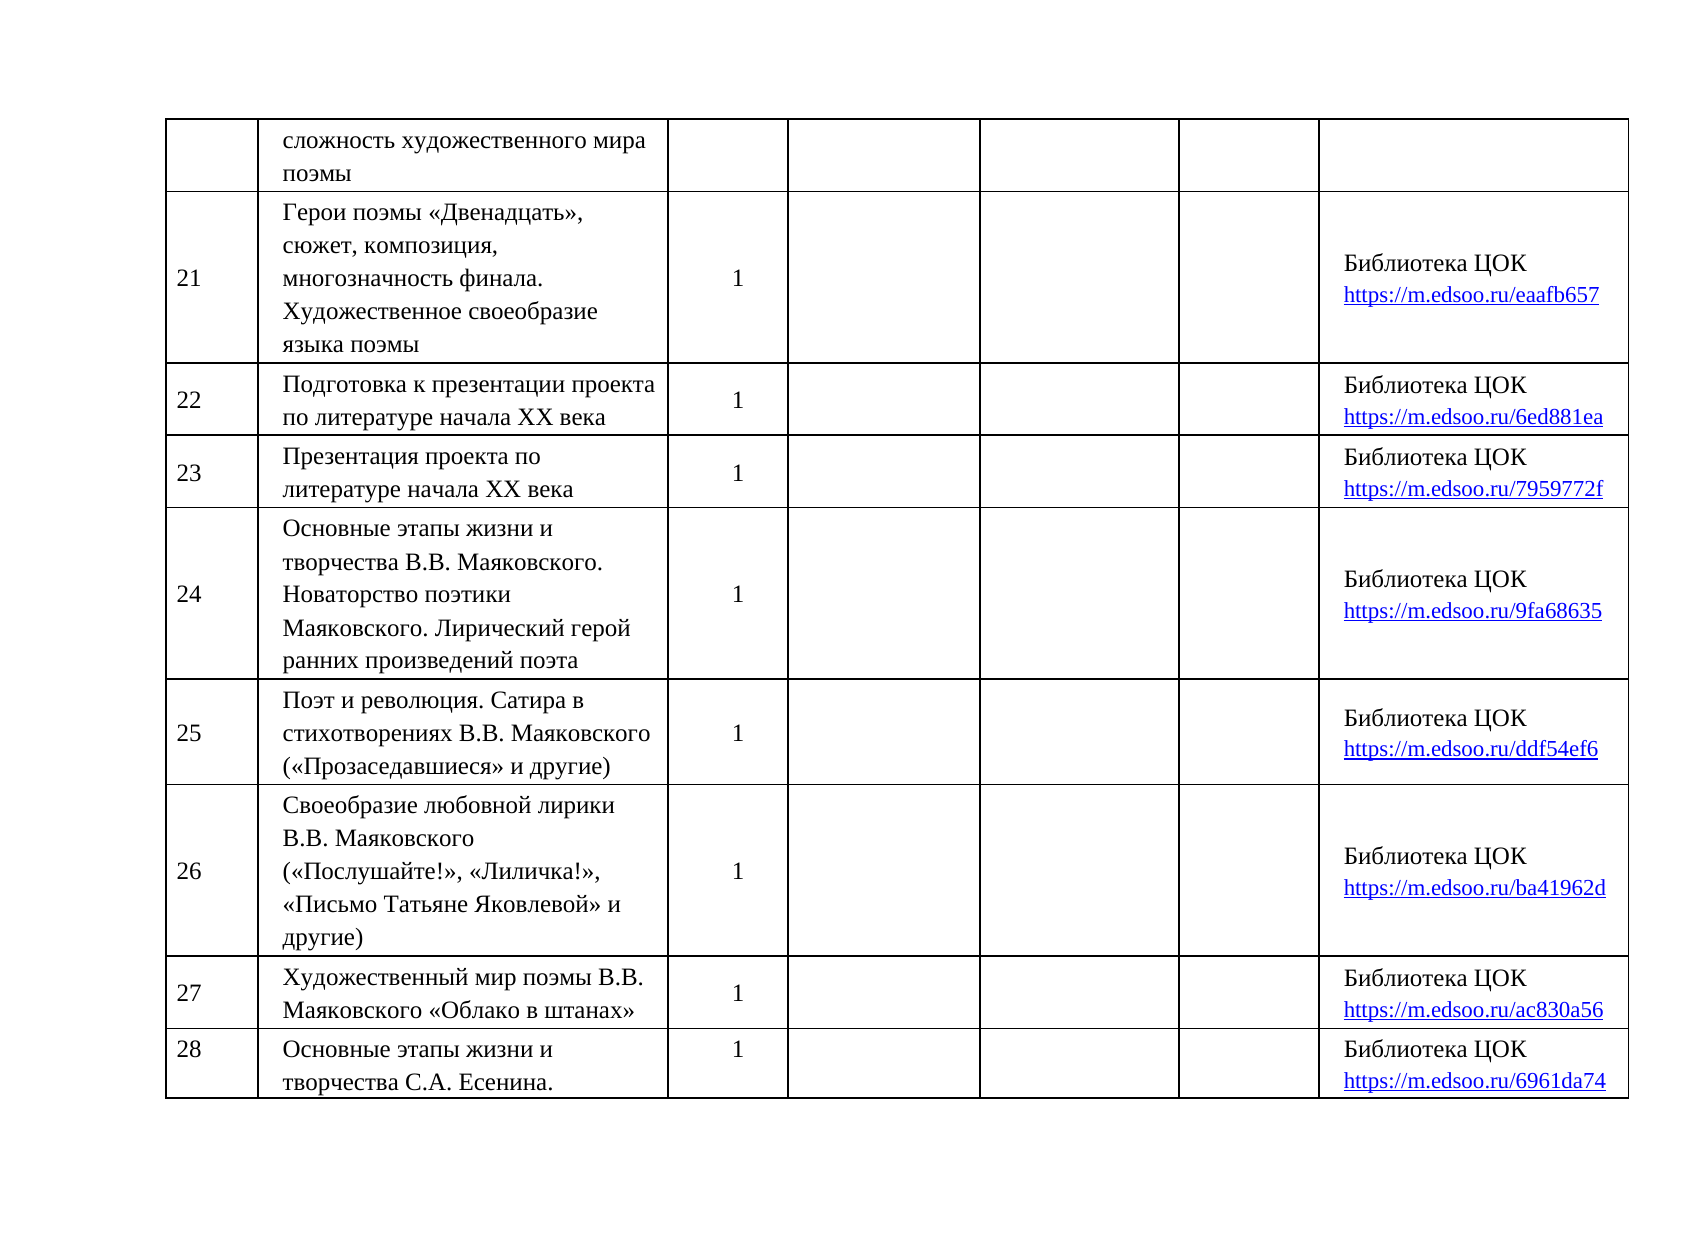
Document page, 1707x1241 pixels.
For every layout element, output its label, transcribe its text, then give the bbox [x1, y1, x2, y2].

table_cell [1180, 1029, 1318, 1097]
table_cell Библиотека ЦОК https://m.edsoo.ru/6ed881ea [1320, 364, 1628, 434]
table_cell 24 [167, 508, 257, 678]
table_cell Библиотека ЦОК https://m.edsoo.ru/ddf54ef6 [1320, 680, 1628, 784]
table_cell [1180, 957, 1318, 1027]
table_cell [789, 192, 979, 362]
table_cell [981, 192, 1178, 362]
table_cell Библиотека ЦОК https://m.edsoo.ru/eaafb657 [1320, 192, 1628, 362]
table_cell Библиотека ЦОК https://m.edsoo.ru/9fa68635 [1320, 508, 1628, 678]
table_cell 1 [669, 192, 787, 362]
table_cell [981, 364, 1178, 434]
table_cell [259, 1029, 667, 1097]
table_cell [1180, 508, 1318, 678]
table_cell [981, 436, 1178, 507]
table_cell 22 [167, 364, 257, 434]
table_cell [1320, 1029, 1628, 1097]
table_cell [1180, 785, 1318, 955]
table_cell Художественный мир поэмы В.В. Маяковского «Облако в штанах» [259, 957, 667, 1027]
table_cell 1 [669, 120, 787, 191]
table_cell [981, 957, 1178, 1027]
table_cell [789, 364, 979, 434]
table_cell Основные этапы жизни и творчества В.В. Маяковского. Новаторство поэтики Маяковского. Лирический герой ранних произведений поэта [259, 508, 667, 678]
table_cell 1 [669, 680, 787, 784]
table_cell [981, 785, 1178, 955]
table_cell Подготовка к презентации проекта по литературе начала ХХ века [259, 364, 667, 434]
table_cell [981, 680, 1178, 784]
table_cell Библиотека ЦОК https://m.edsoo.ru/ac830a56 [1320, 957, 1628, 1027]
table_cell Библиотека ЦОК https://m.edsoo.ru/ba41962d [1320, 785, 1628, 955]
table_cell [1180, 192, 1318, 362]
table_cell [789, 1029, 979, 1097]
table_cell [981, 508, 1178, 678]
table_cell 1 [669, 785, 787, 955]
table_cell Презентация проекта по литературе начала ХХ века [259, 436, 667, 507]
table_cell [789, 120, 979, 191]
table_cell 1 [669, 436, 787, 507]
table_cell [1320, 120, 1628, 191]
table_cell [789, 436, 979, 507]
table_cell [789, 508, 979, 678]
table_cell 28 [167, 1029, 257, 1097]
table_cell Поэт и революция. Сатира в стихотворениях В.В. Маяковского («Прозаседавшиеся» и другие) [259, 680, 667, 784]
table_cell 1 [669, 364, 787, 434]
table_cell Библиотека ЦОК https://m.edsoo.ru/7959772f [1320, 436, 1628, 507]
table_cell [1180, 680, 1318, 784]
table_cell [789, 785, 979, 955]
table_cell [789, 680, 979, 784]
table_cell 25 [167, 680, 257, 784]
table_cell 26 [167, 785, 257, 955]
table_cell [259, 120, 667, 191]
table_cell [981, 120, 1178, 191]
table_cell Своеобразие любовной лирики В.В. Маяковского («Послушайте!», «Лиличка!», «Письмо Татьяне Яковлевой» и другие) [259, 785, 667, 955]
table_cell 27 [167, 957, 257, 1027]
table_cell 21 [167, 192, 257, 362]
table_cell Герои поэмы «Двенадцать», сюжет, композиция, многозначность финала. Художественное своеобразие языка поэмы [259, 192, 667, 362]
table_cell 1 [669, 508, 787, 678]
table_cell [1180, 436, 1318, 507]
table_cell 20 [167, 120, 257, 191]
table_cell [1180, 120, 1318, 191]
table_cell [789, 957, 979, 1027]
table_cell 23 [167, 436, 257, 507]
table_cell 1 [669, 1029, 787, 1097]
table_cell [1180, 364, 1318, 434]
table_cell 1 [669, 957, 787, 1027]
table_cell [981, 1029, 1178, 1097]
